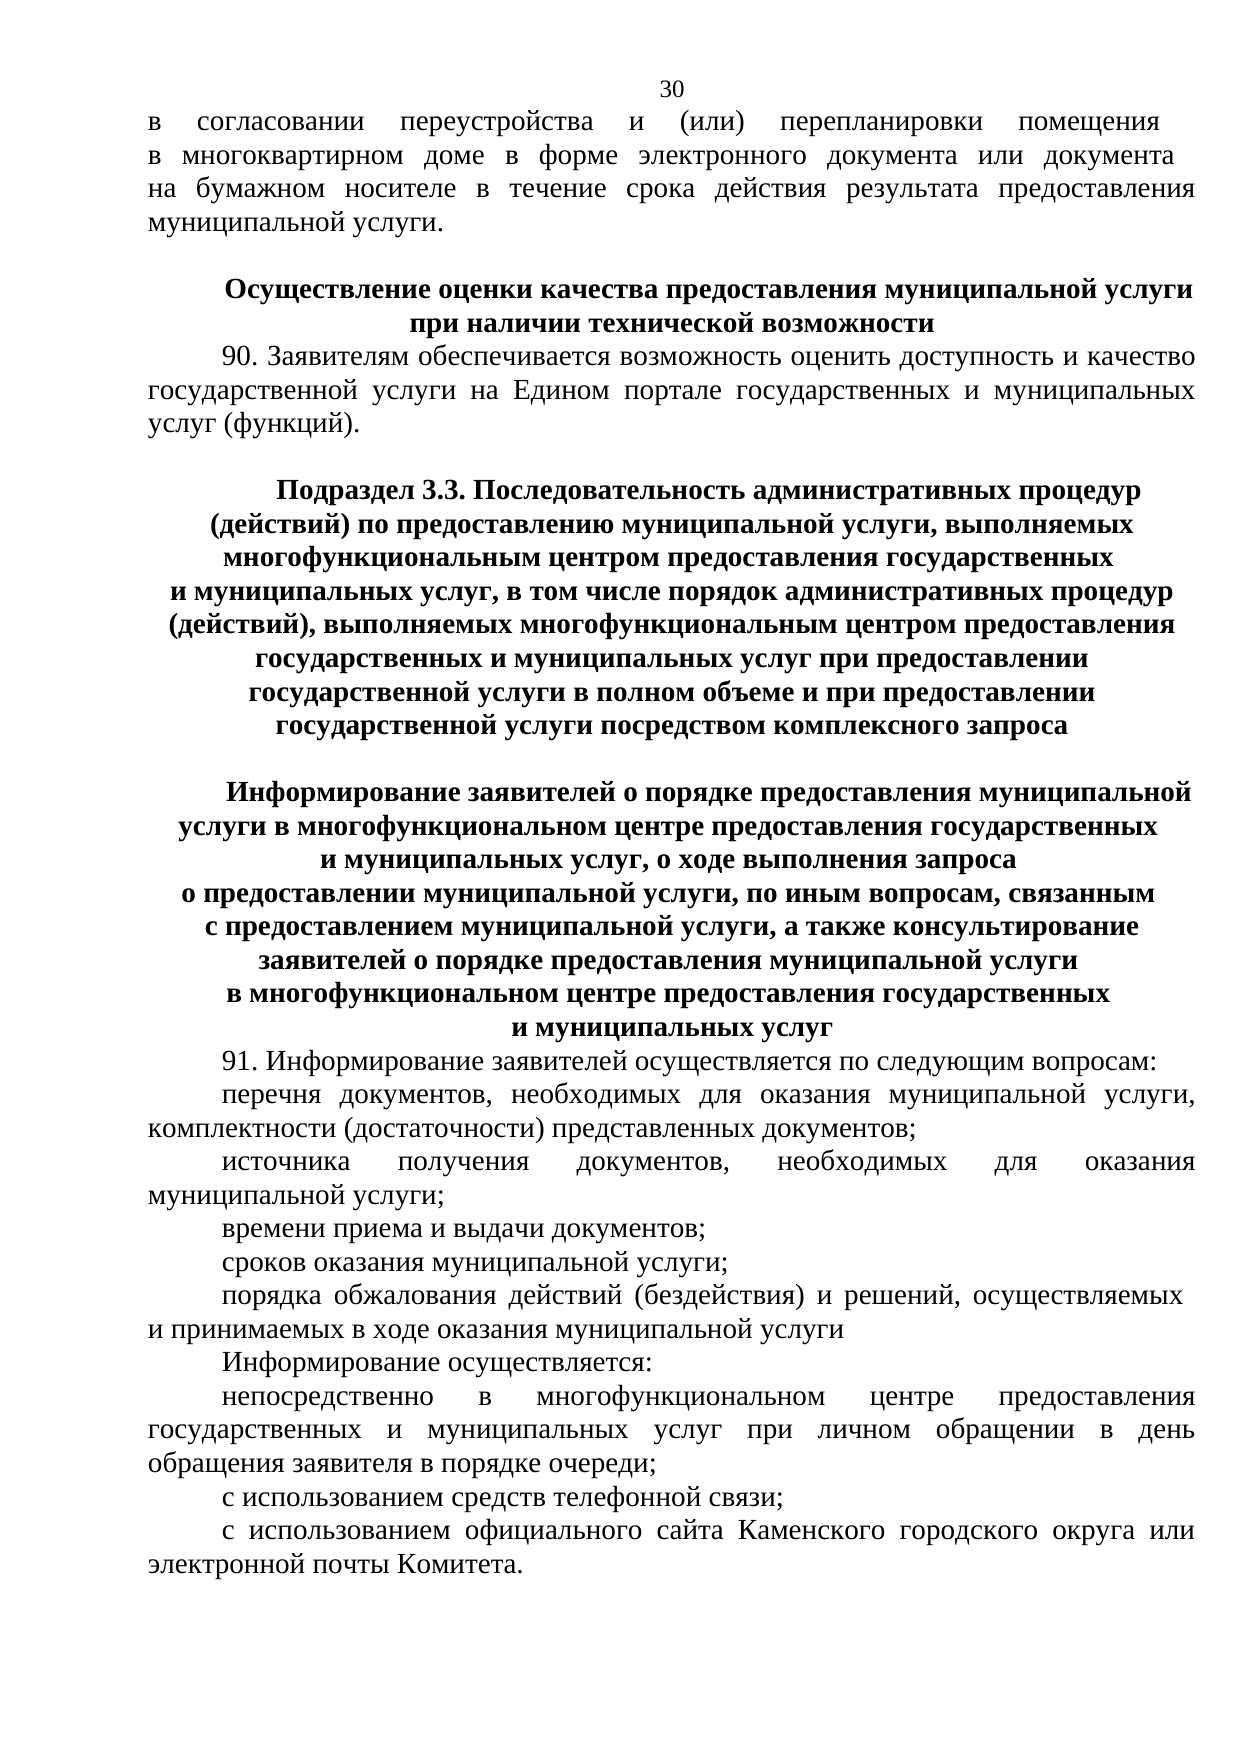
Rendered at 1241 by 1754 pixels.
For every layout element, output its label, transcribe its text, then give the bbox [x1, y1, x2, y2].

text с использованием средств телефонной связи; [148, 1479, 1196, 1512]
text 90. Заявителям обеспечивается возможность оценить доступность и качество государственной услуги на Едином портале государственных и муниципальных услуг (функций). [148, 338, 1196, 439]
text Осуществление оценки качества предоставления муниципальной услуги при наличии технической возможности [148, 271, 1196, 338]
text порядка обжалования действий (бездействия) и решений, осуществляемых и принимаемых в ходе оказания муниципальной услуги [148, 1277, 1196, 1344]
text Информирование заявителей о порядке предоставления муниципальной услуги в многофункциональном центре предоставления государственных и муниципальных услуг, о ходе выполнения запроса о предоставлении муниципальной услуги, по иным вопросам, связанным с предоставлением муниципальной услуги, а также консультирование заявителей о порядке предоставления муниципальной услуги в многофункциональном центре предоставления государственных и муниципальных услуг [148, 774, 1196, 1043]
text непосредственно в многофункциональном центре предоставления государственных и муниципальных услуг при личном обращении в день обращения заявителя в порядке очереди; [148, 1378, 1196, 1479]
text 91. Информирование заявителей осуществляется по следующим вопросам: [148, 1043, 1196, 1076]
text Подраздел 3.3. Последовательность административных процедур (действий) по предоставлению муниципальной услуги, выполняемых многофункциональным центром предоставления государственных и муниципальных услуг, в том числе порядок административных процедур (действий), выполняемых многофункциональным центром предоставления государственных и муниципальных услуг при предоставлении государственной услуги в полном объеме и при предоставлении государственной услуги посредством комплексного запроса [148, 472, 1196, 741]
text времени приема и выдачи документов; [148, 1210, 1196, 1244]
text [148, 103, 1196, 238]
text перечня документов, необходимых для оказания муниципальной услуги, комплектности (достаточности) представленных документов; [148, 1076, 1196, 1143]
text Информирование осуществляется: [148, 1344, 1196, 1378]
text источника получения документов, необходимых для оказания муниципальной услуги; [148, 1143, 1196, 1210]
text с использованием официального сайта Каменского городского округа или электронной почты Комитета. [148, 1512, 1196, 1579]
text сроков оказания муниципальной услуги; [148, 1244, 1196, 1277]
